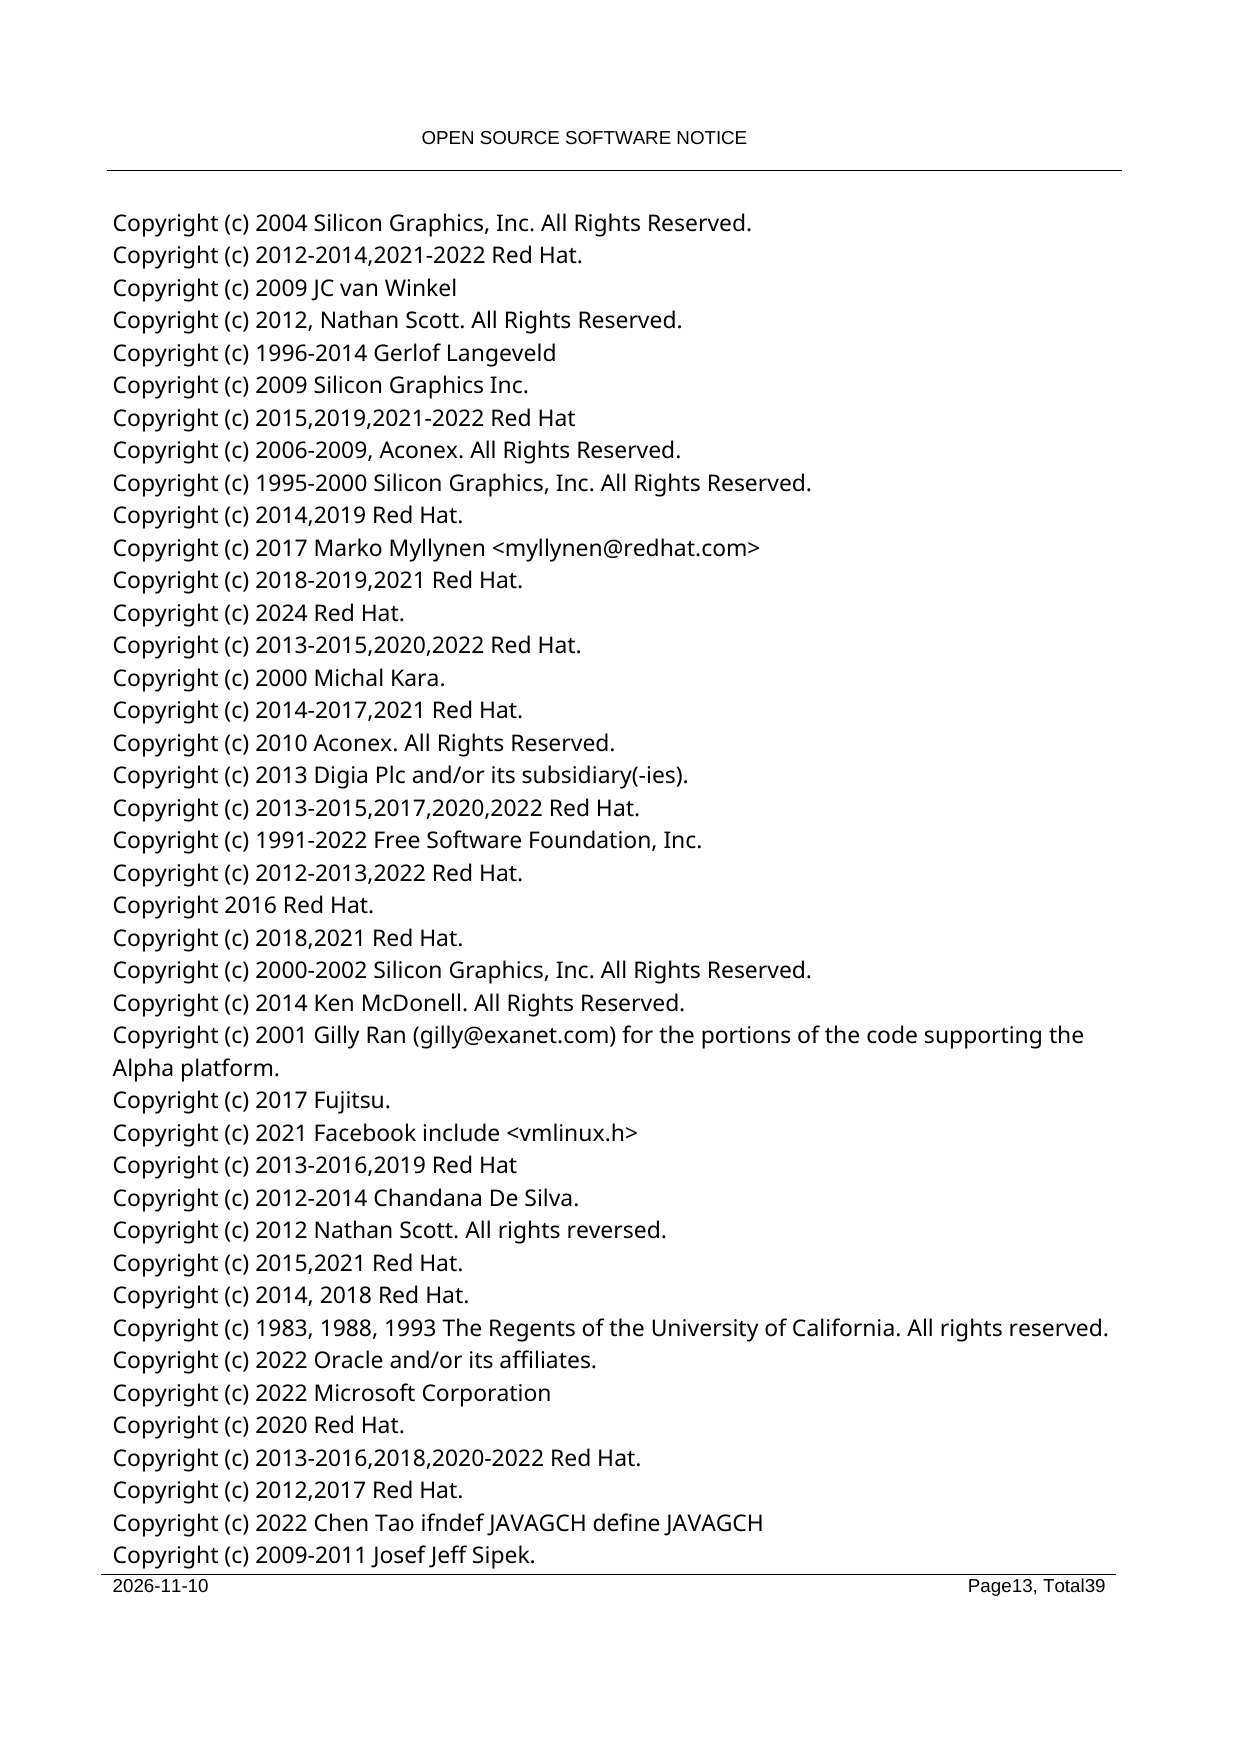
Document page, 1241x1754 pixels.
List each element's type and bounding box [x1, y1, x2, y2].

text [112, 206, 1128, 1571]
